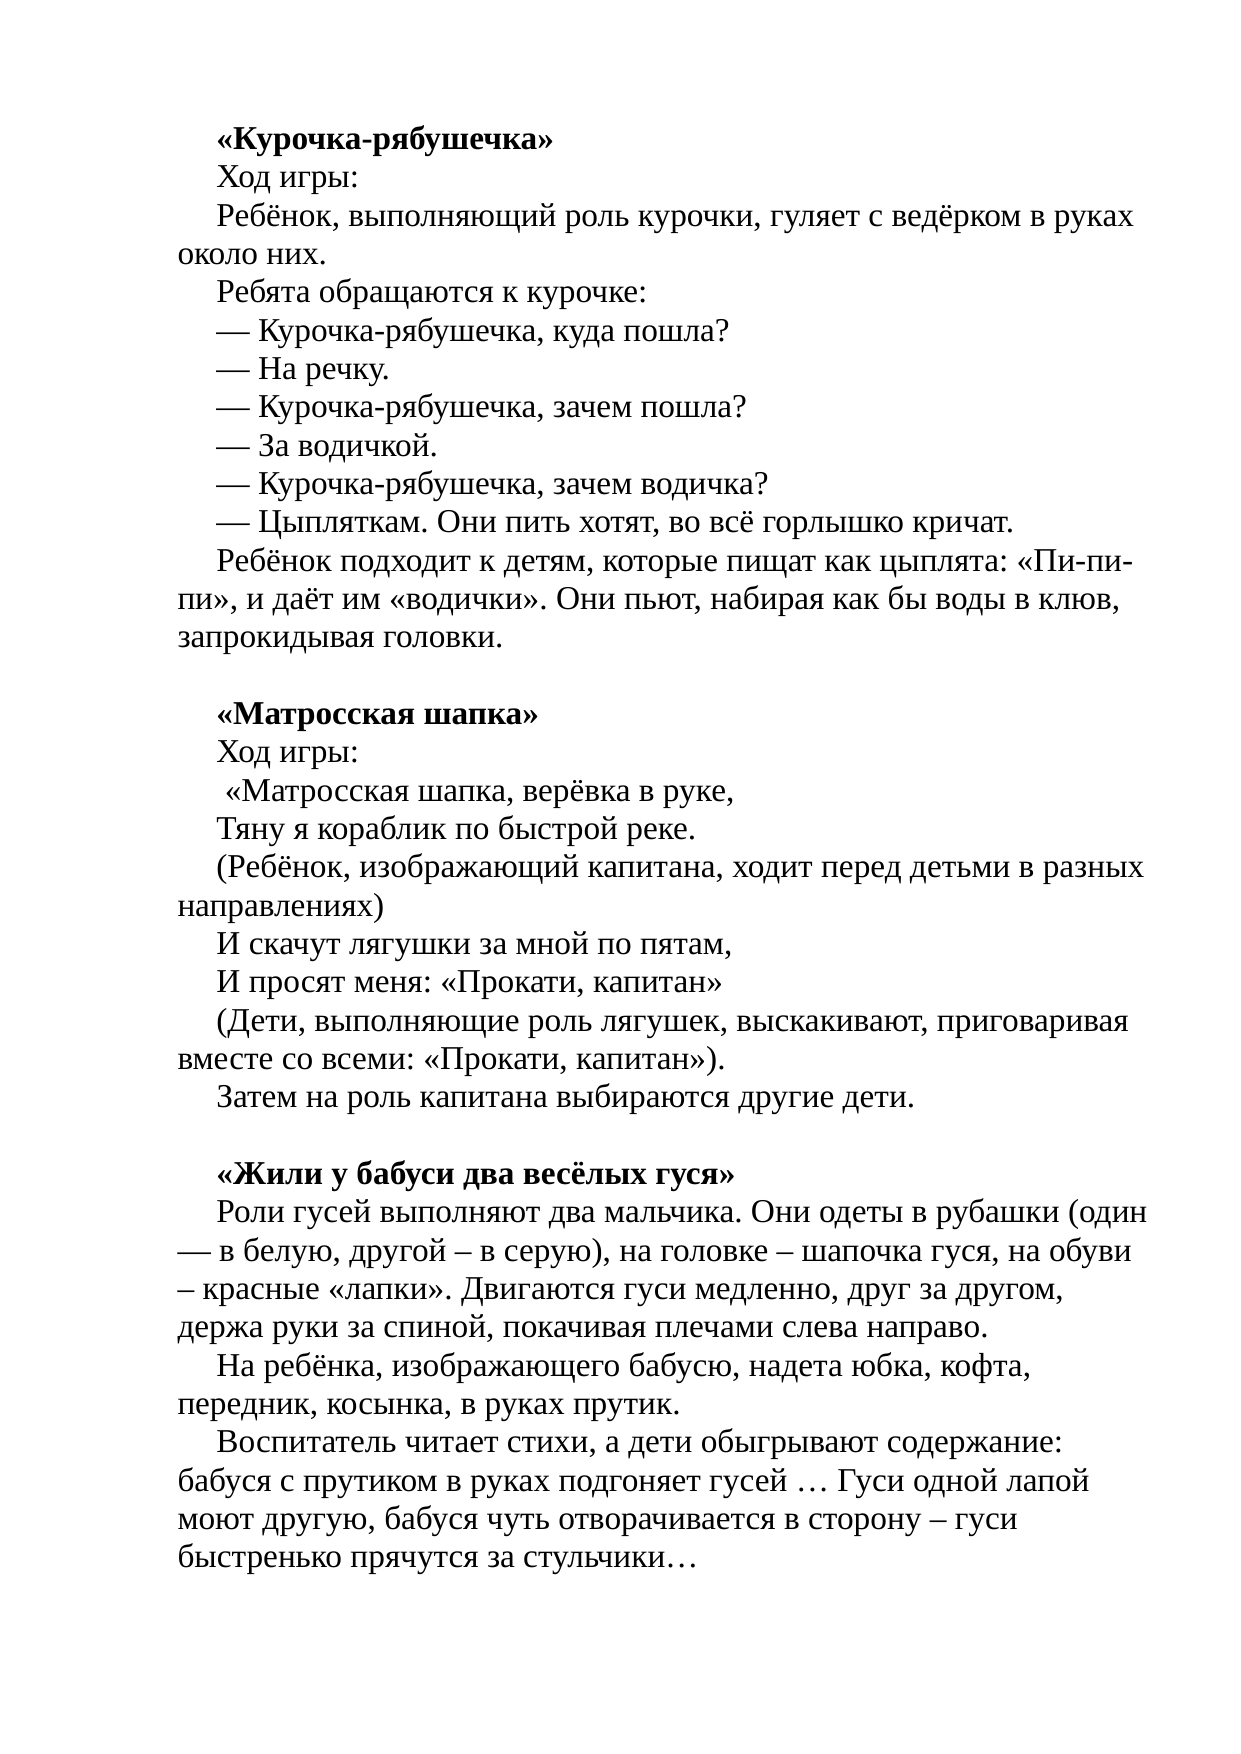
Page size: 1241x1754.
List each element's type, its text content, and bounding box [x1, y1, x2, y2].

text Воспитатель читает стихи, а дети обыгрывают содержание: бабуся с прутиком в руках подгоняет гусей … Гуси одной лапой моют другую, бабуся чуть отворачивается в сторону – гуси быстренько прячутся за стульчики… [177, 1421, 1152, 1575]
text — За водичкой. [177, 425, 1152, 463]
text — Курочка-рябушечка, зачем водичка? [177, 463, 1152, 501]
text — Курочка-рябушечка, куда пошла? [177, 310, 1152, 348]
text «Курочка-рябушечка» [177, 118, 1152, 156]
text Ребёнок, выполняющий роль курочки, гуляет с ведёрком в руках около них. [177, 195, 1152, 271]
text (Дети, выполняющие роль лягушек, выскакивают, приговаривая вместе со всеми: «Прокати, капитан»). [177, 1000, 1152, 1076]
text «Матросская шапка, верёвка в руке, [177, 770, 1152, 808]
text Ребёнок подходит к детям, которые пищат как цыплята: «Пи-пи-пи», и даёт им «водички». Они пьют, набирая как бы воды в клюв, запрокидывая головки. [177, 540, 1152, 655]
text Ход игры: [177, 156, 1152, 195]
text (Ребёнок, изображающий капитана, ходит перед детьми в разных направлениях) [177, 846, 1152, 923]
text — Курочка-рябушечка, зачем пошла? [177, 386, 1152, 425]
text «Матросская шапка» [177, 693, 1152, 731]
text Затем на роль капитана выбираются другие дети. [177, 1076, 1152, 1115]
text — Цыпляткам. Они пить хотят, во всё горлышко кричат. [177, 501, 1152, 540]
text На ребёнка, изображающего бабусю, надета юбка, кофта, передник, косынка, в руках прутик. [177, 1345, 1152, 1421]
text Роли гусей выполняют два мальчика. Они одеты в рубашки (один — в белую, другой – в серую), на головке – шапочка гуся, на обуви – красные «лапки». Двигаются гуси медленно, друг за другом, держа руки за спиной, покачивая плечами слева направо. [177, 1191, 1152, 1345]
text Тяну я кораблик по быстрой реке. [177, 808, 1152, 846]
text — На речку. [177, 348, 1152, 386]
text Ход игры: [177, 731, 1152, 770]
text «Жили у бабуси два весёлых гуся» [177, 1153, 1152, 1191]
text И скачут лягушки за мной по пятам, [177, 923, 1152, 961]
text И просят меня: «Прокати, капитан» [177, 961, 1152, 1000]
text Ребята обращаются к курочке: [177, 271, 1152, 310]
